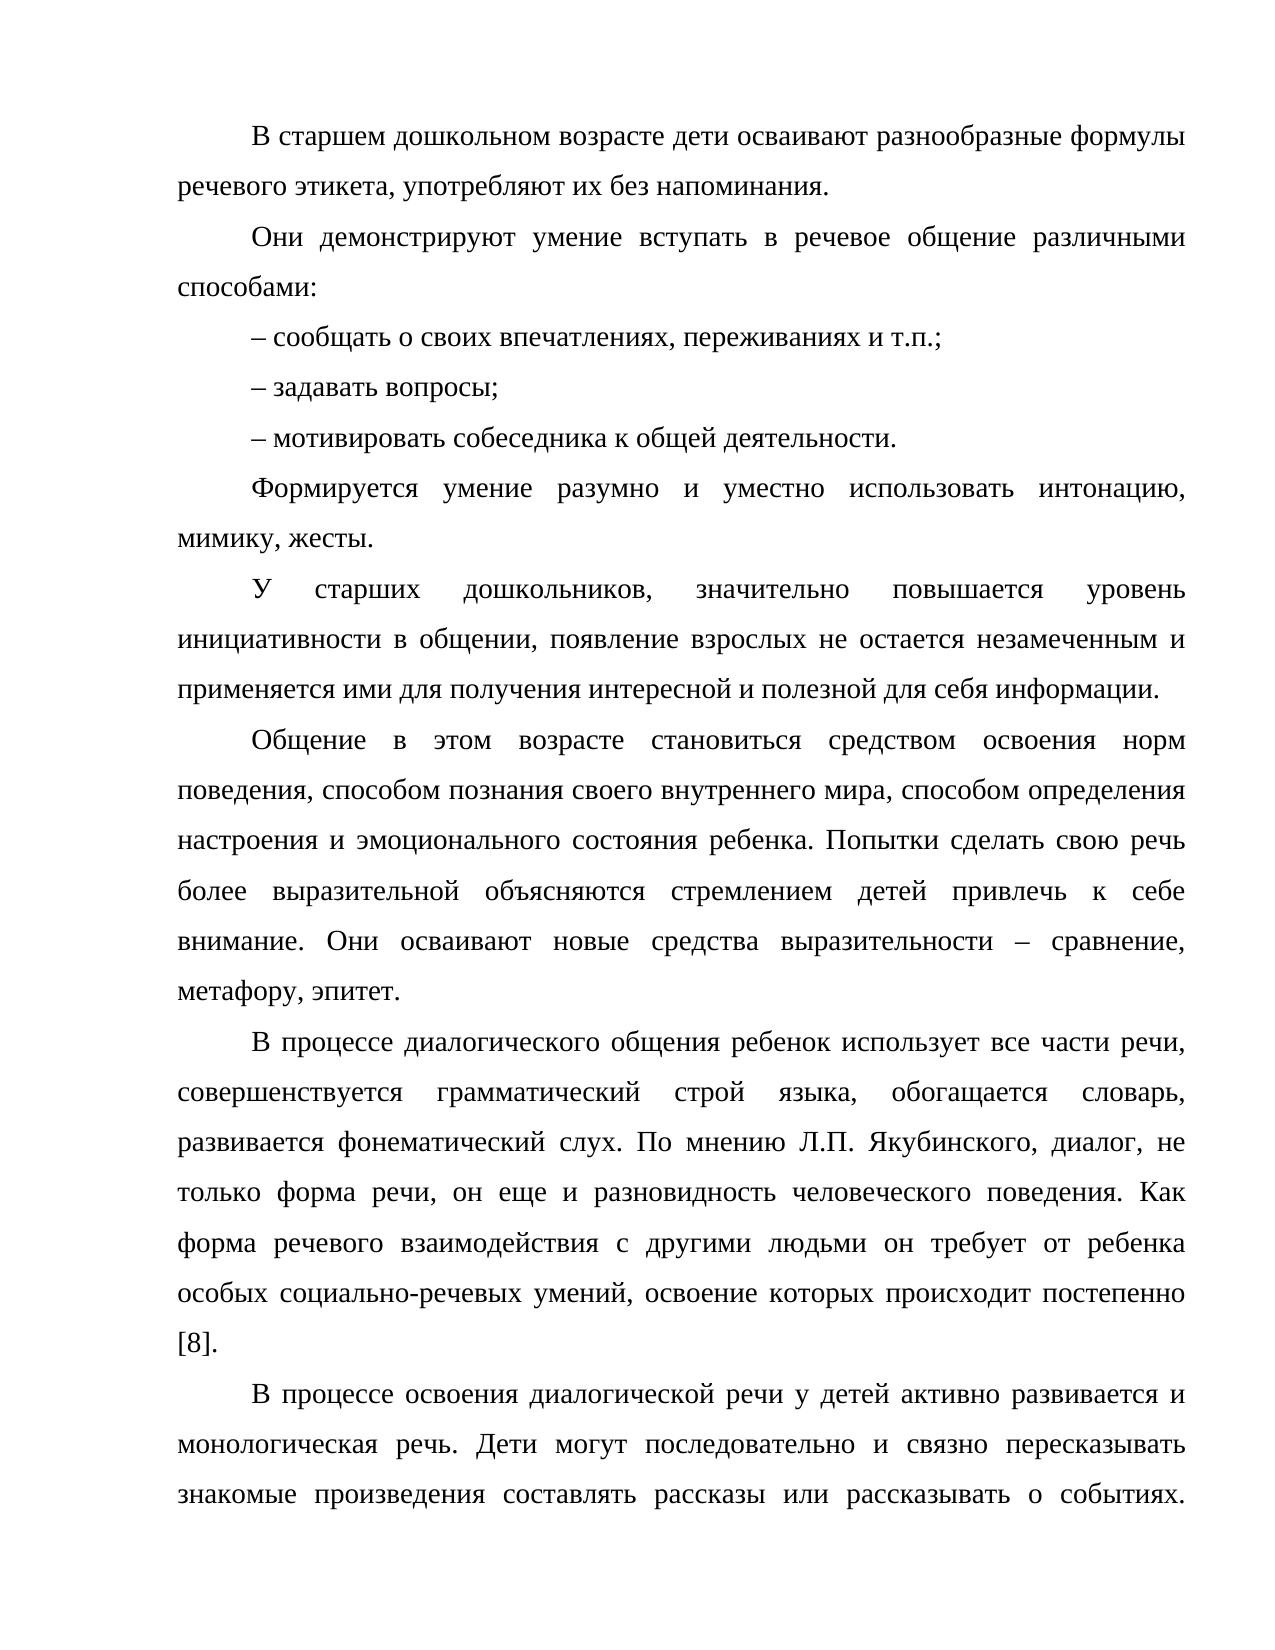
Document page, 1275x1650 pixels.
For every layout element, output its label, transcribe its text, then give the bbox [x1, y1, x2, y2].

text У старших дошкольников, значительно повышается уровень инициативности в общении, появление взрослых не остается незамеченным и применяется ими для получения интересной и полезной для себя информации. [177, 571, 1186, 705]
text – задавать вопросы; [177, 369, 1186, 403]
text В старшем дошкольном возрасте дети осваивают разнообразные формулы речевого этикета, употребляют их без напоминания. [177, 118, 1186, 202]
text Формируется умение разумно и уместно использовать интонацию, мимику, жесты. [177, 470, 1186, 554]
text – мотивировать собеседника к общей деятельности. [177, 420, 1186, 453]
text Общение в этом возрасте становиться средством освоения норм поведения, способом познания своего внутреннего мира, способом определения настроения и эмоционального состояния ребенка. Попытки сделать свою речь более выразительной объясняются стремлением детей привлечь к себе внимание. Они осваивают новые средства выразительности – сравнение, метафору, эпитет. [177, 722, 1186, 1007]
text – сообщать о своих впечатлениях, переживаниях и т.п.; [177, 319, 1186, 353]
text В процессе диалогического общения ребенок использует все части речи, совершенствуется грамматический строй языка, обогащается словарь, развивается фонематический слух. По мнению Л.П. Якубинского, диалог, не только форма речи, он еще и разновидность человеческого поведения. Как форма речевого взаимодействия с другими людьми он требует от ребенка особых социально-речевых умений, освоение которых происходит постепенно [8]. [177, 1024, 1186, 1359]
text Они демонстрируют умение вступать в речевое общение различными способами: [177, 219, 1186, 302]
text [177, 1376, 1186, 1510]
